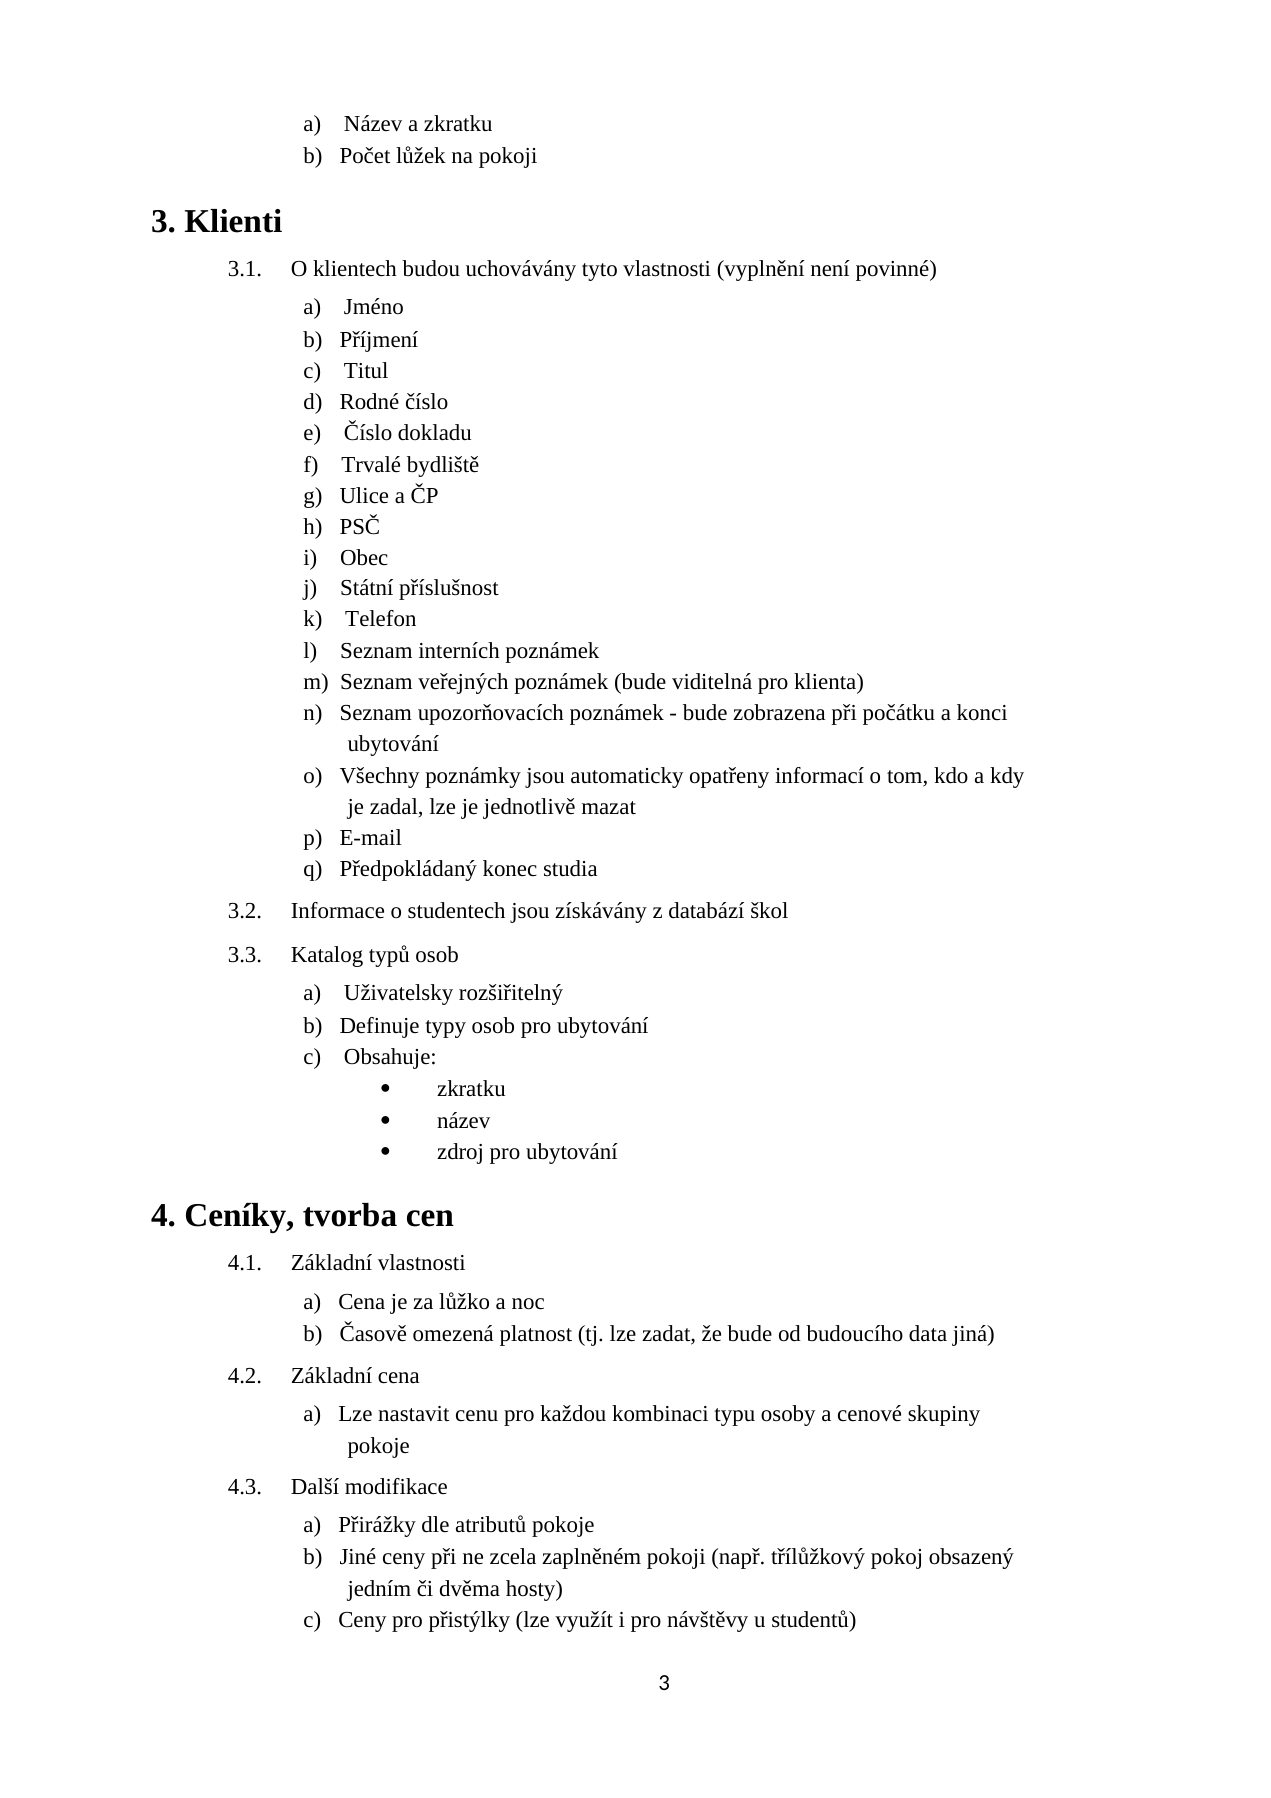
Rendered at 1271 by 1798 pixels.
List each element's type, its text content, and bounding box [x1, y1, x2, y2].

text h) PSČ [303, 509, 1257, 541]
text b) Jiné ceny při ne zcela zaplněném pokoji (např. třílůžkový pokoj obsazený [303, 1540, 1257, 1571]
text i) Obec [303, 541, 1257, 572]
text název [381, 1103, 1257, 1135]
text 4. Ceníky, tvorba cen [151, 1189, 1257, 1236]
text zkratku [381, 1071, 1257, 1103]
text pokoje [347, 1429, 1257, 1460]
text o) Všechny poznámky jsou automaticky opatřeny informací o tom, kdo a kdy [303, 758, 1257, 789]
text b) Počet lůžek na pokoji [303, 139, 1257, 170]
text n) Seznam upozorňovacích poznámek - bude zobrazena při počátku a konci [303, 696, 1257, 727]
text b) Příjmení [303, 322, 1257, 353]
text f) Trvalé bydliště [303, 447, 1257, 478]
text 4.1. Základní vlastnosti [228, 1236, 1257, 1279]
text a) Uživatelsky rozšiřitelný [303, 971, 1257, 1008]
text ubytování [347, 727, 1257, 758]
text 4.2. Základní cena [228, 1348, 1257, 1392]
text zdroj pro ubytování [381, 1135, 1257, 1166]
text a) Název a zkratku [303, 102, 1257, 139]
text a) Přirážky dle atributů pokoje [303, 1503, 1257, 1540]
text j) Státní příslušnost [303, 572, 1257, 602]
text l) Seznam interních poznámek [303, 633, 1257, 664]
text c) Ceny pro přistýlky (lze využít i pro návštěvy u studentů) [303, 1602, 1257, 1633]
text 4.3. Další modifikace [228, 1460, 1257, 1503]
text g) Ulice a ČP [303, 478, 1257, 509]
text 3.3. Katalog typů osob [228, 927, 1257, 971]
text c) Titul [303, 353, 1257, 384]
text c) Obsahuje: [303, 1039, 1257, 1071]
text p) E-mail [303, 821, 1257, 852]
text b) Časově omezená platnost (tj. lze zadat, že bude od budoucího data jiná) [303, 1317, 1257, 1348]
text d) Rodné číslo [303, 384, 1257, 416]
text jedním či dvěma hosty) [347, 1571, 1257, 1602]
text je zadal, lze je jednotlivě mazat [347, 789, 1257, 821]
text a) Jméno [303, 285, 1257, 322]
text e) Číslo dokladu [303, 416, 1257, 447]
text 3.1. O klientech budou uchovávány tyto vlastnosti (vyplnění není povinné) [228, 242, 1257, 285]
text 3. Klienti [151, 193, 1257, 242]
text q) Předpokládaný konec studia [303, 852, 1257, 883]
text a) Cena je za lůžko a noc [303, 1279, 1257, 1317]
text a) Lze nastavit cenu pro každou kombinaci typu osoby a cenové skupiny [303, 1392, 1257, 1429]
text b) Definuje typy osob pro ubytování [303, 1008, 1257, 1039]
text k) Telefon [303, 602, 1257, 633]
text m) Seznam veřejných poznámek (bude viditelná pro klienta) [303, 664, 1257, 696]
text 3.2. Informace o studentech jsou získávány z databází škol [228, 883, 1257, 927]
